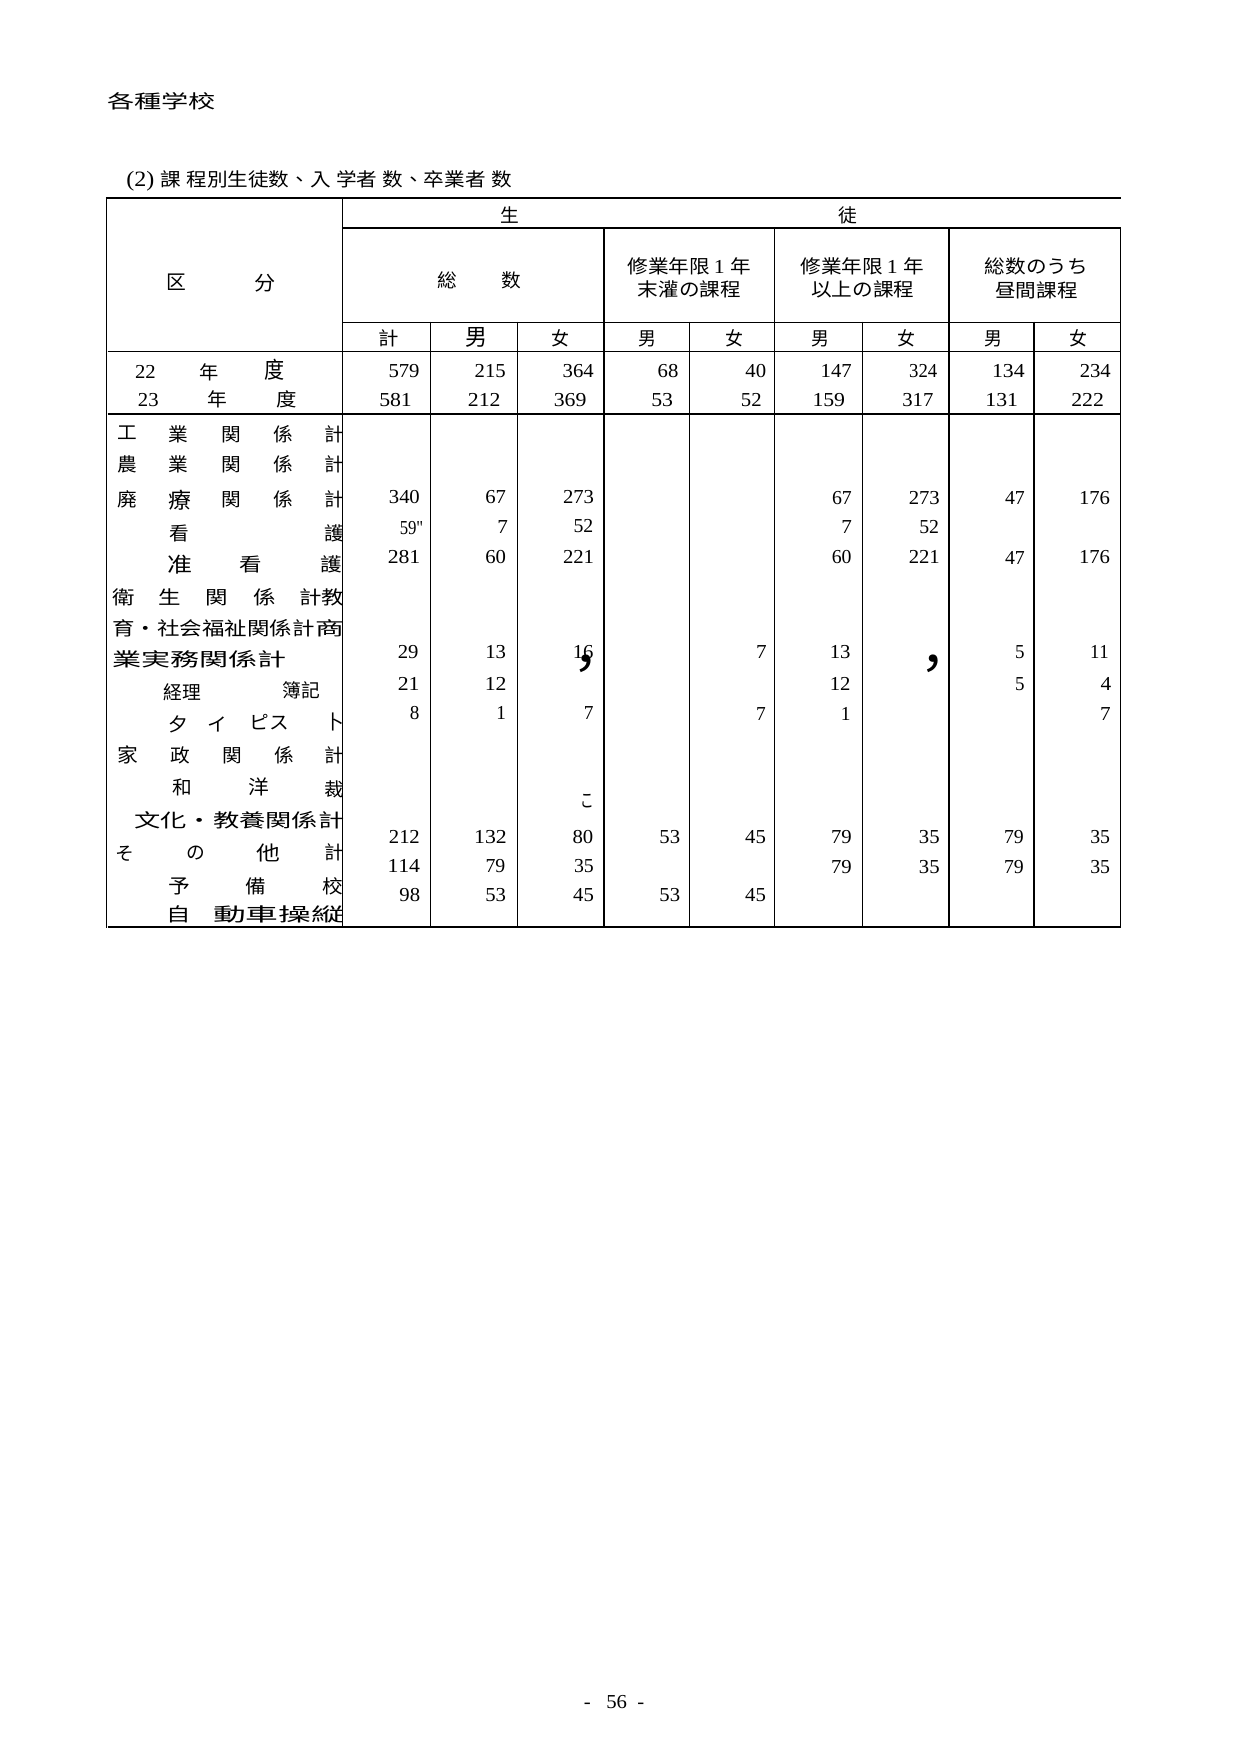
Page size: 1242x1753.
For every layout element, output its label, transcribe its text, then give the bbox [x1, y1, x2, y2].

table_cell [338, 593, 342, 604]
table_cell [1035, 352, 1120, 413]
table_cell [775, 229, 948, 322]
text - 56 - [0, 1689, 1228, 1712]
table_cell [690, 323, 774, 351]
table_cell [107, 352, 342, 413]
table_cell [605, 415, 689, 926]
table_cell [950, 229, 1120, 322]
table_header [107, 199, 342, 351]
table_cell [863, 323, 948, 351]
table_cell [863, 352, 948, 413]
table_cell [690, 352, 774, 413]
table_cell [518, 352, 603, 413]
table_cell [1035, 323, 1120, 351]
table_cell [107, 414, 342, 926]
text (2) 課 程別生徒数、入 学者 数、卒業者 数 [126, 166, 1242, 192]
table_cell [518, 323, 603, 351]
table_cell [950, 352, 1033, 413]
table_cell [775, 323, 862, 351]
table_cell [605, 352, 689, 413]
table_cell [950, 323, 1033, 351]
subtitle 各種学校 [107, 88, 1242, 113]
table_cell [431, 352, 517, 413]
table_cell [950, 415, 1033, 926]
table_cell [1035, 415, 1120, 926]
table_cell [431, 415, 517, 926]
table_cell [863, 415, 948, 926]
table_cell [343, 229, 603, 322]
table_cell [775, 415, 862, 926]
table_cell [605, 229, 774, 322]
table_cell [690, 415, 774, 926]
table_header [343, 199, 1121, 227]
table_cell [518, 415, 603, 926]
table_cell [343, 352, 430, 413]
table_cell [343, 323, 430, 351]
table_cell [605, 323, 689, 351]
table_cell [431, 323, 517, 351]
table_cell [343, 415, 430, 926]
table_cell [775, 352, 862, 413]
